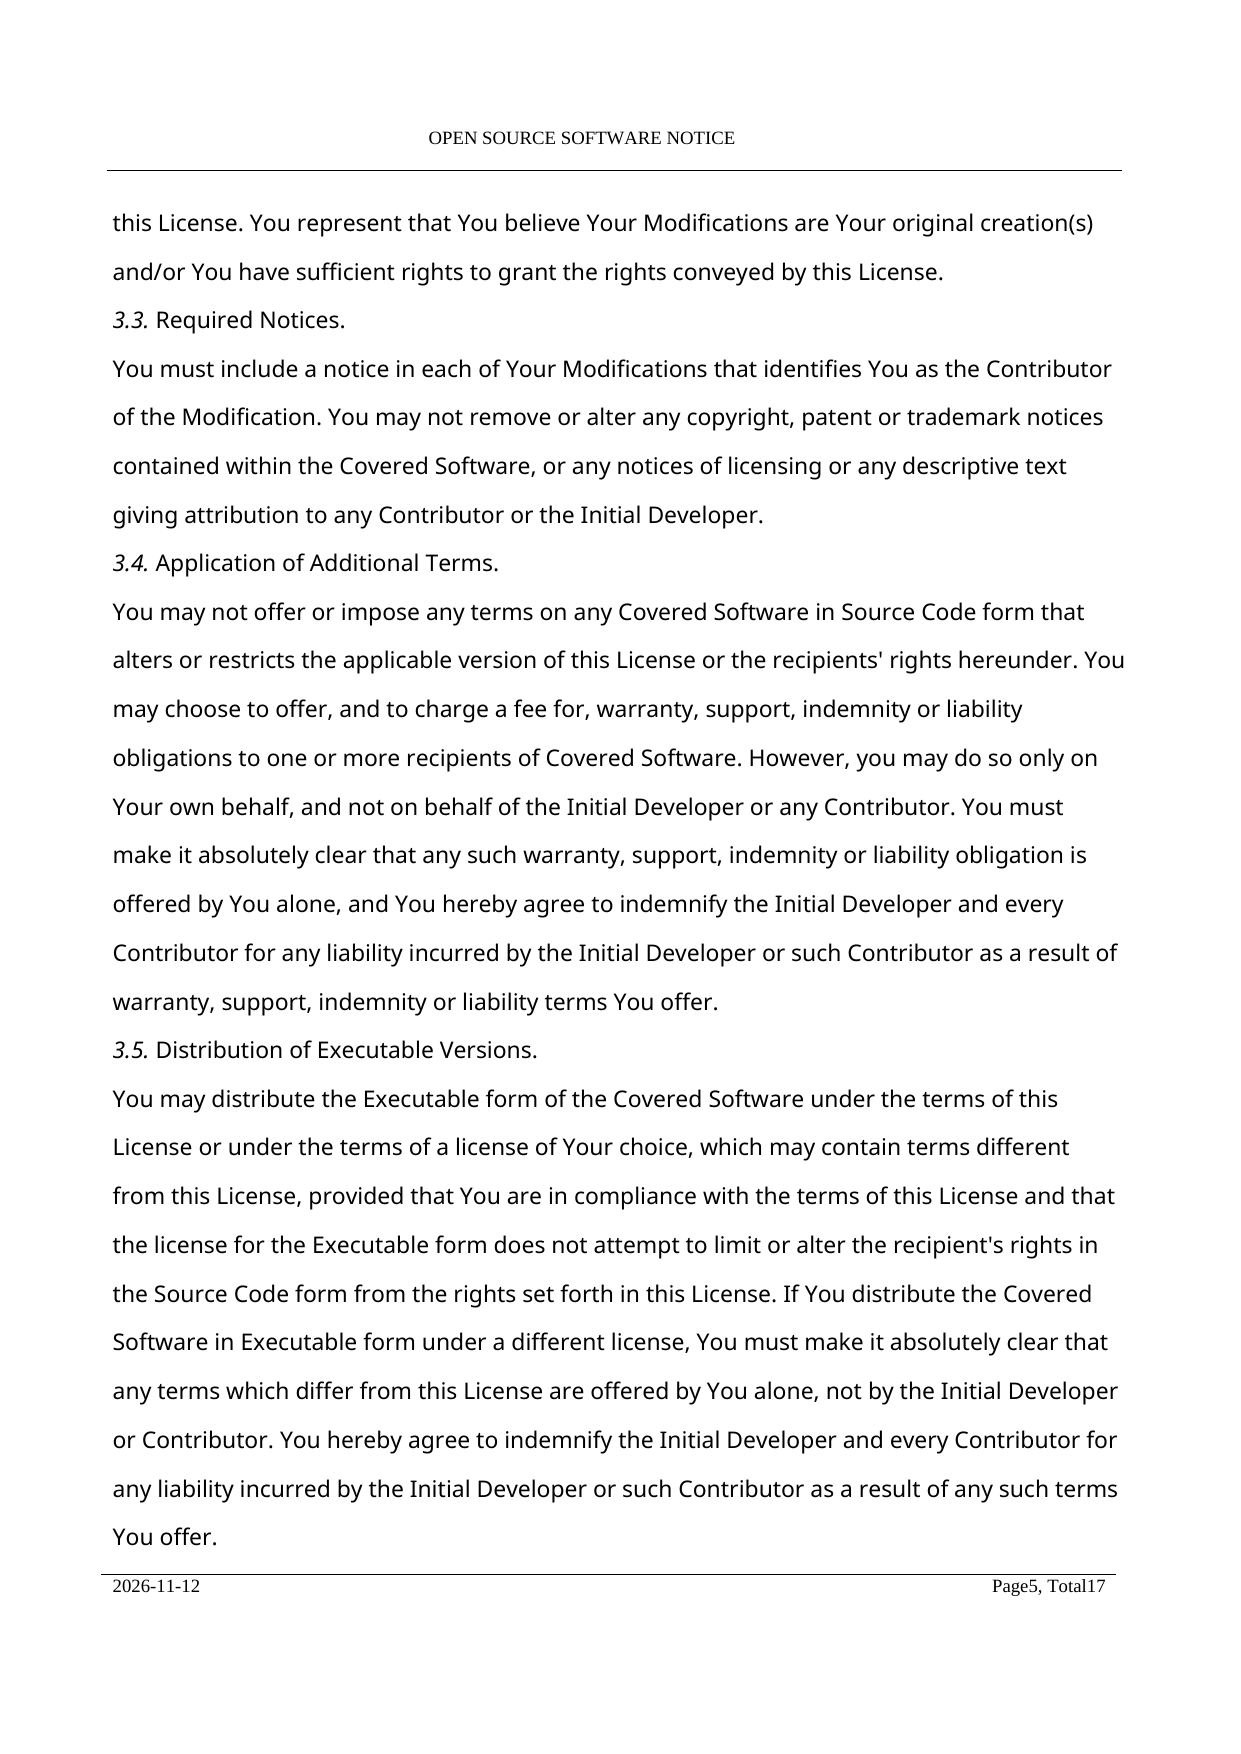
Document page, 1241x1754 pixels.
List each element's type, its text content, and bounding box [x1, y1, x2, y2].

text 3.3. Required Notices. You must include a notice in each of Your Modifications that identifies You as the Contributor of the Modification. You may not remove or alter any copyright, patent or trademark notices contained within the Covered Software, or any notices of licensing or any descriptive text giving attribution to any Contributor or the Initial Developer. [112, 303, 1128, 531]
text 3.4. Application of Additional Terms. You may not offer or impose any terms on any Covered Software in Source Code form that alters or restricts the applicable version of this License or the recipients' rights hereunder. You may choose to offer, and to charge a fee for, warranty, support, indemnity or liability obligations to one or more recipients of Covered Software. However, you may do so only on Your own behalf, and not on behalf of the Initial Developer or any Contributor. You must make it absolutely clear that any such warranty, support, indemnity or liability obligation is offered by You alone, and You hereby agree to indemnify the Initial Developer and every Contributor for any liability incurred by the Initial Developer or such Contributor as a result of warranty, support, indemnity or liability terms You offer. [112, 546, 1128, 1018]
text 3.5. Distribution of Executable Versions. You may distribute the Executable form of the Covered Software under the terms of this License or under the terms of a license of Your choice, which may contain terms different from this License, provided that You are in compliance with the terms of this License and that the license for the Executable form does not attempt to limit or alter the recipient's rights in the Source Code form from the rights set forth in this License. If You distribute the Covered Software in Executable form under a different license, You must make it absolutely clear that any terms which differ from this License are offered by You alone, not by the Initial Developer or Contributor. You hereby agree to indemnify the Initial Developer and every Contributor for any liability incurred by the Initial Developer or such Contributor as a result of any such terms You offer. [112, 1033, 1128, 1553]
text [112, 206, 1128, 288]
